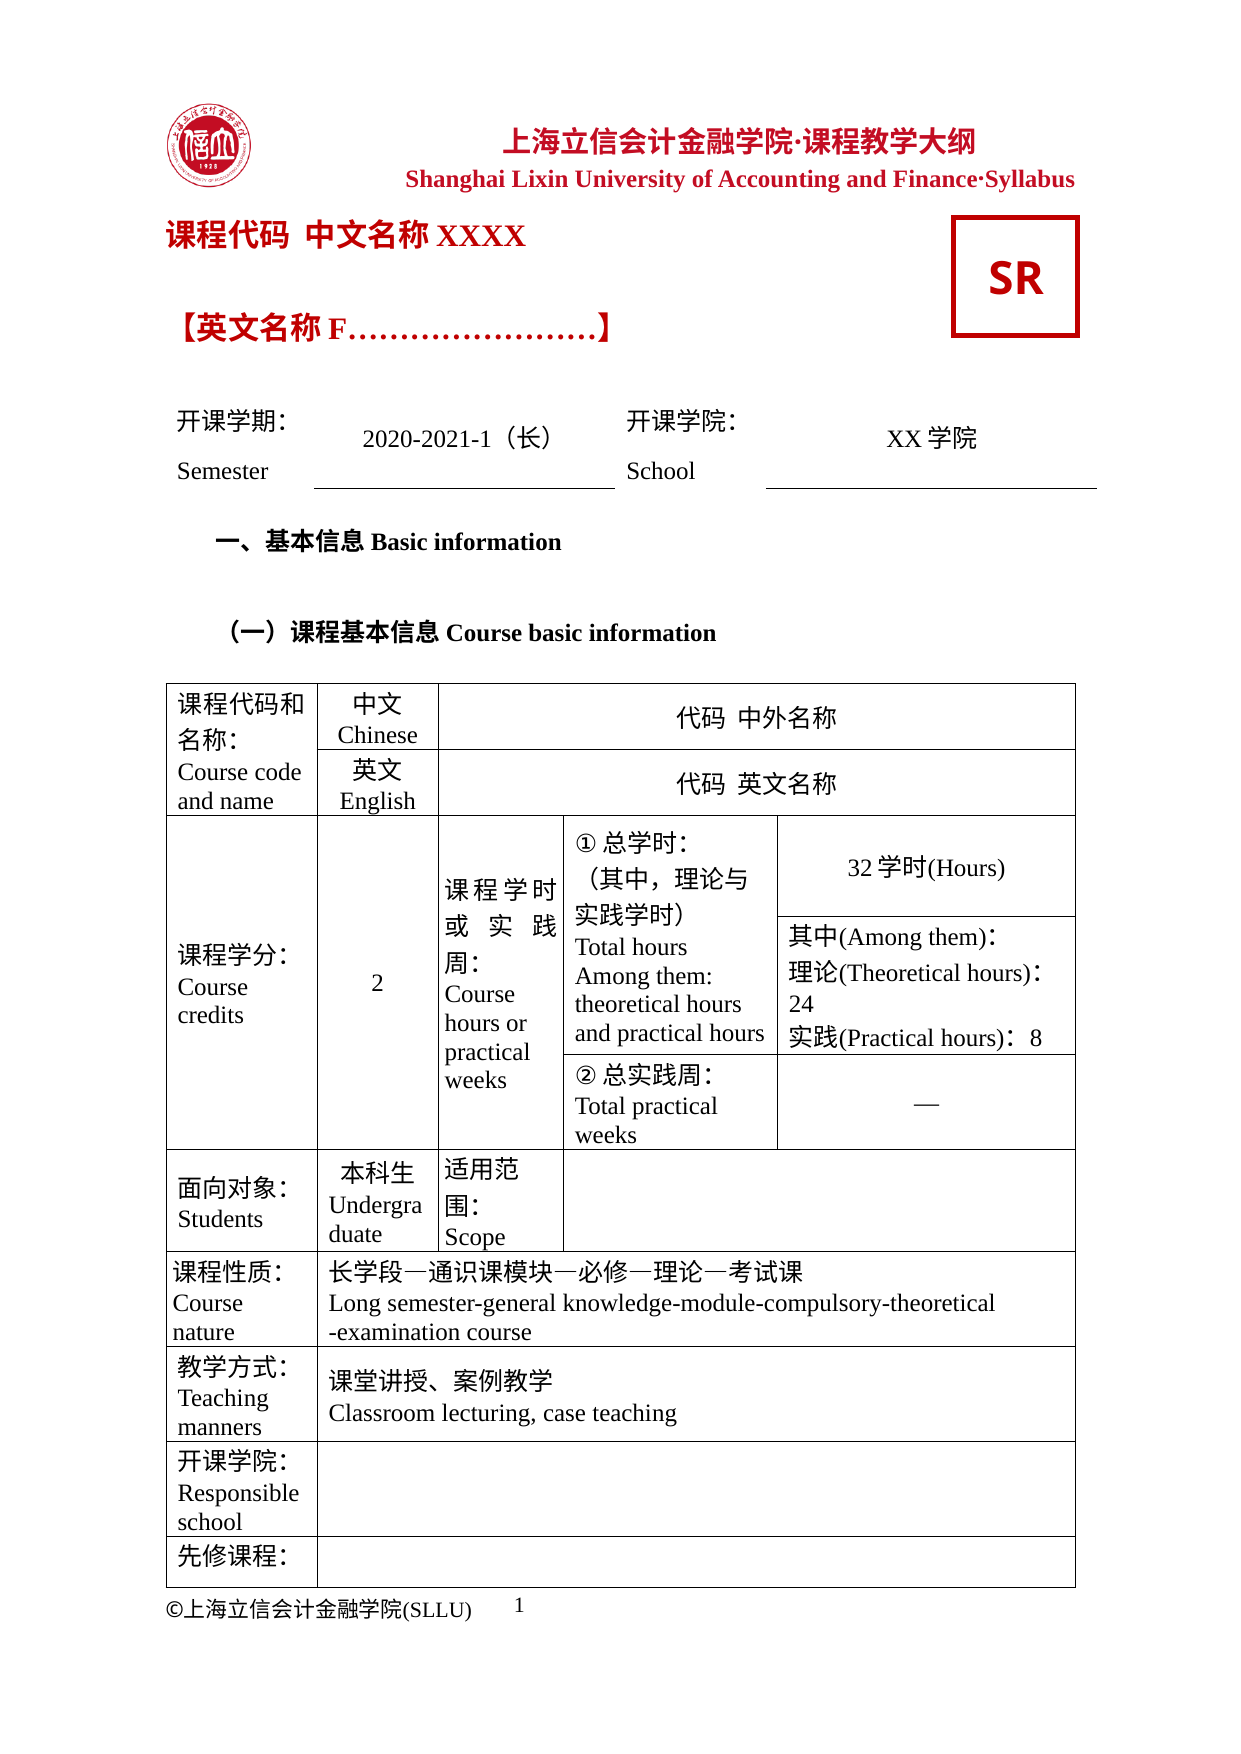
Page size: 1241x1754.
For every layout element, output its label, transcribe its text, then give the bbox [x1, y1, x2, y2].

subtitle 【英文名称F……………………】 [165, 292, 1075, 360]
table_cell 课程学分： Course credits [167, 816, 317, 1149]
table_cell ①总学时： （其中，理论与实践学时） Total hours Among them: theoretical hours and practical hours [564, 816, 777, 1054]
table_header 开课学院： School [615, 386, 766, 488]
table_cell 适用范围： Scope [439, 1150, 563, 1251]
table_cell 教学方式： Teaching manners [167, 1347, 317, 1441]
subtitle （一）课程基本信息Course basic information [165, 597, 1075, 665]
table_cell 开课学院： Responsible school [167, 1442, 317, 1536]
table_cell 长学段—通识课模块—必修—理论—考试课 Long semester-general knowledge-module-compulsory-theoretical -examination course [318, 1252, 1075, 1346]
subtitle 一、基本信息Basic information [165, 506, 1075, 574]
table_cell 代码 英文名称 [439, 750, 1075, 815]
table_cell 先修课程： Prerequisite course(s) [167, 1537, 317, 1587]
table_cell 32学时(Hours) [778, 816, 1075, 916]
subtitle 课程代码 中文名称XXXX [165, 198, 1075, 266]
table_header 课程代码和名称： Course code and name [167, 684, 317, 815]
table_header 开课学期： Semester [165, 386, 314, 488]
table_header 代码 中外名称 [439, 684, 1075, 749]
table_cell — [778, 1055, 1075, 1149]
table_header 2020-2021-1（长） [314, 386, 615, 488]
table_cell 本科生 Undergraduate [318, 1150, 438, 1251]
table_cell 课程性质： Course nature [167, 1252, 317, 1346]
table_cell [318, 1442, 1075, 1536]
table_header XX学院 [766, 386, 1097, 488]
table_cell 英文English [318, 750, 438, 815]
table_cell [564, 1150, 1075, 1251]
picture [165, 101, 252, 188]
table_cell 面向对象： Students [167, 1150, 317, 1251]
table_cell 其中(Among them)： 理论(Theoretical hours)：24 实践(Practical hours)：8 [778, 917, 1075, 1054]
table_header 中文Chinese [318, 684, 438, 749]
table_cell ②总实践周： Total practical weeks [564, 1055, 777, 1149]
table_cell 课堂讲授、案例教学 Classroom lecturing, case teaching [318, 1347, 1075, 1441]
table_cell 课程学时或实践周： Course hours or practical weeks [439, 816, 563, 1149]
table_cell 2 [318, 816, 438, 1149]
table_cell [318, 1537, 1075, 1587]
